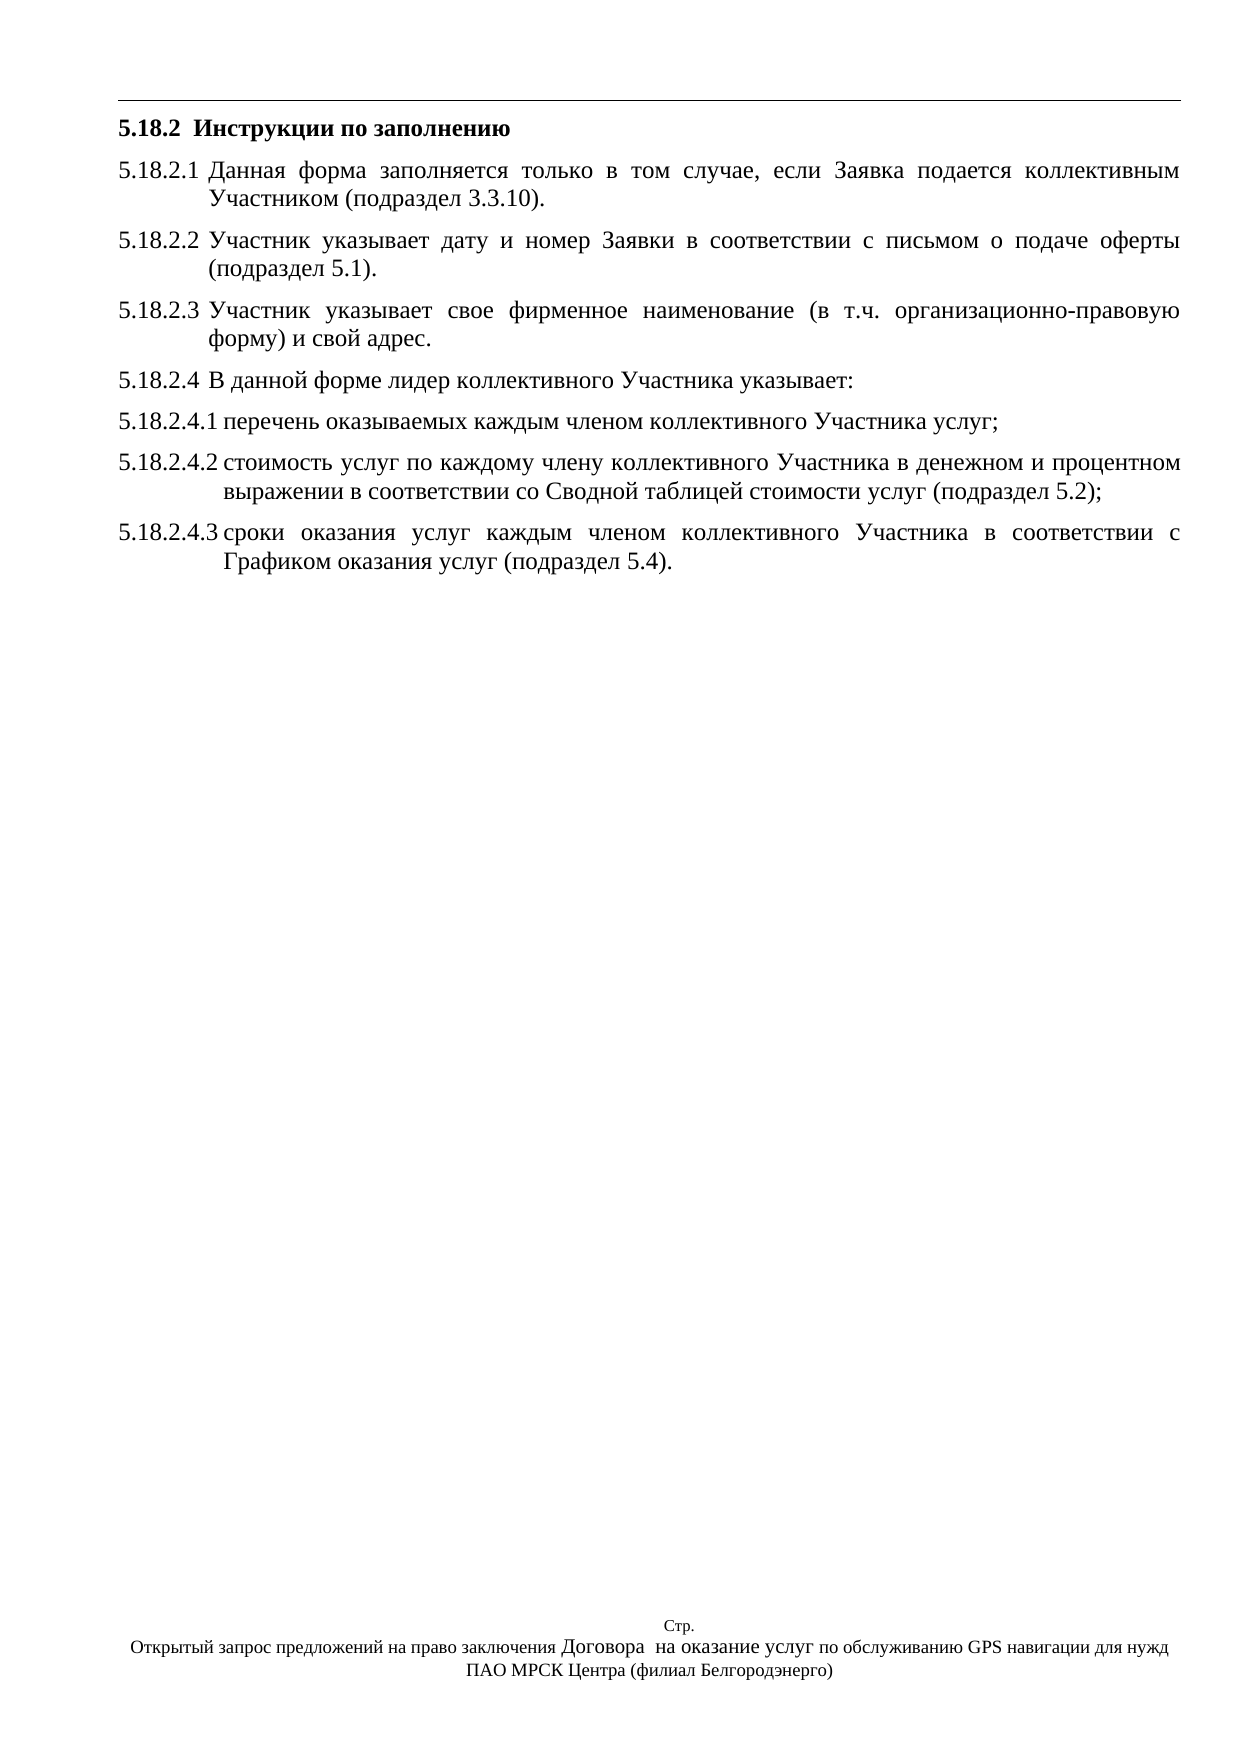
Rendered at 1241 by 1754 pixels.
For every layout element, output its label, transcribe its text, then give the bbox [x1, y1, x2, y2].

list В данной форме лидер коллективного Участника указывает: [118, 365, 1181, 393]
list Участник указывает свое фирменное наименование (в т.ч. организационно-правовую форму) и свой адрес. [118, 295, 1181, 352]
list Участник указывает дату и номер Заявки в соответствии с письмом о подаче оферты (подраздел 5.1). [118, 225, 1181, 282]
list сроки оказания услуг каждым членом коллективного Участника в соответствии с Графиком оказания услуг (подраздел 5.4). [118, 517, 1181, 575]
list стоимость услуг по каждому члену коллективного Участника в денежном и процентном выражении в соответствии со Сводной таблицей стоимости услуг (подраздел 5.2); [118, 447, 1181, 505]
subtitle Инструкции по заполнению [118, 113, 1181, 142]
list Данная форма заполняется только в том случае, если Заявка подается коллективным Участником (подраздел 3.3.10). [118, 155, 1181, 212]
list перечень оказываемых каждым членом коллективного Участника услуг; [118, 406, 1181, 435]
